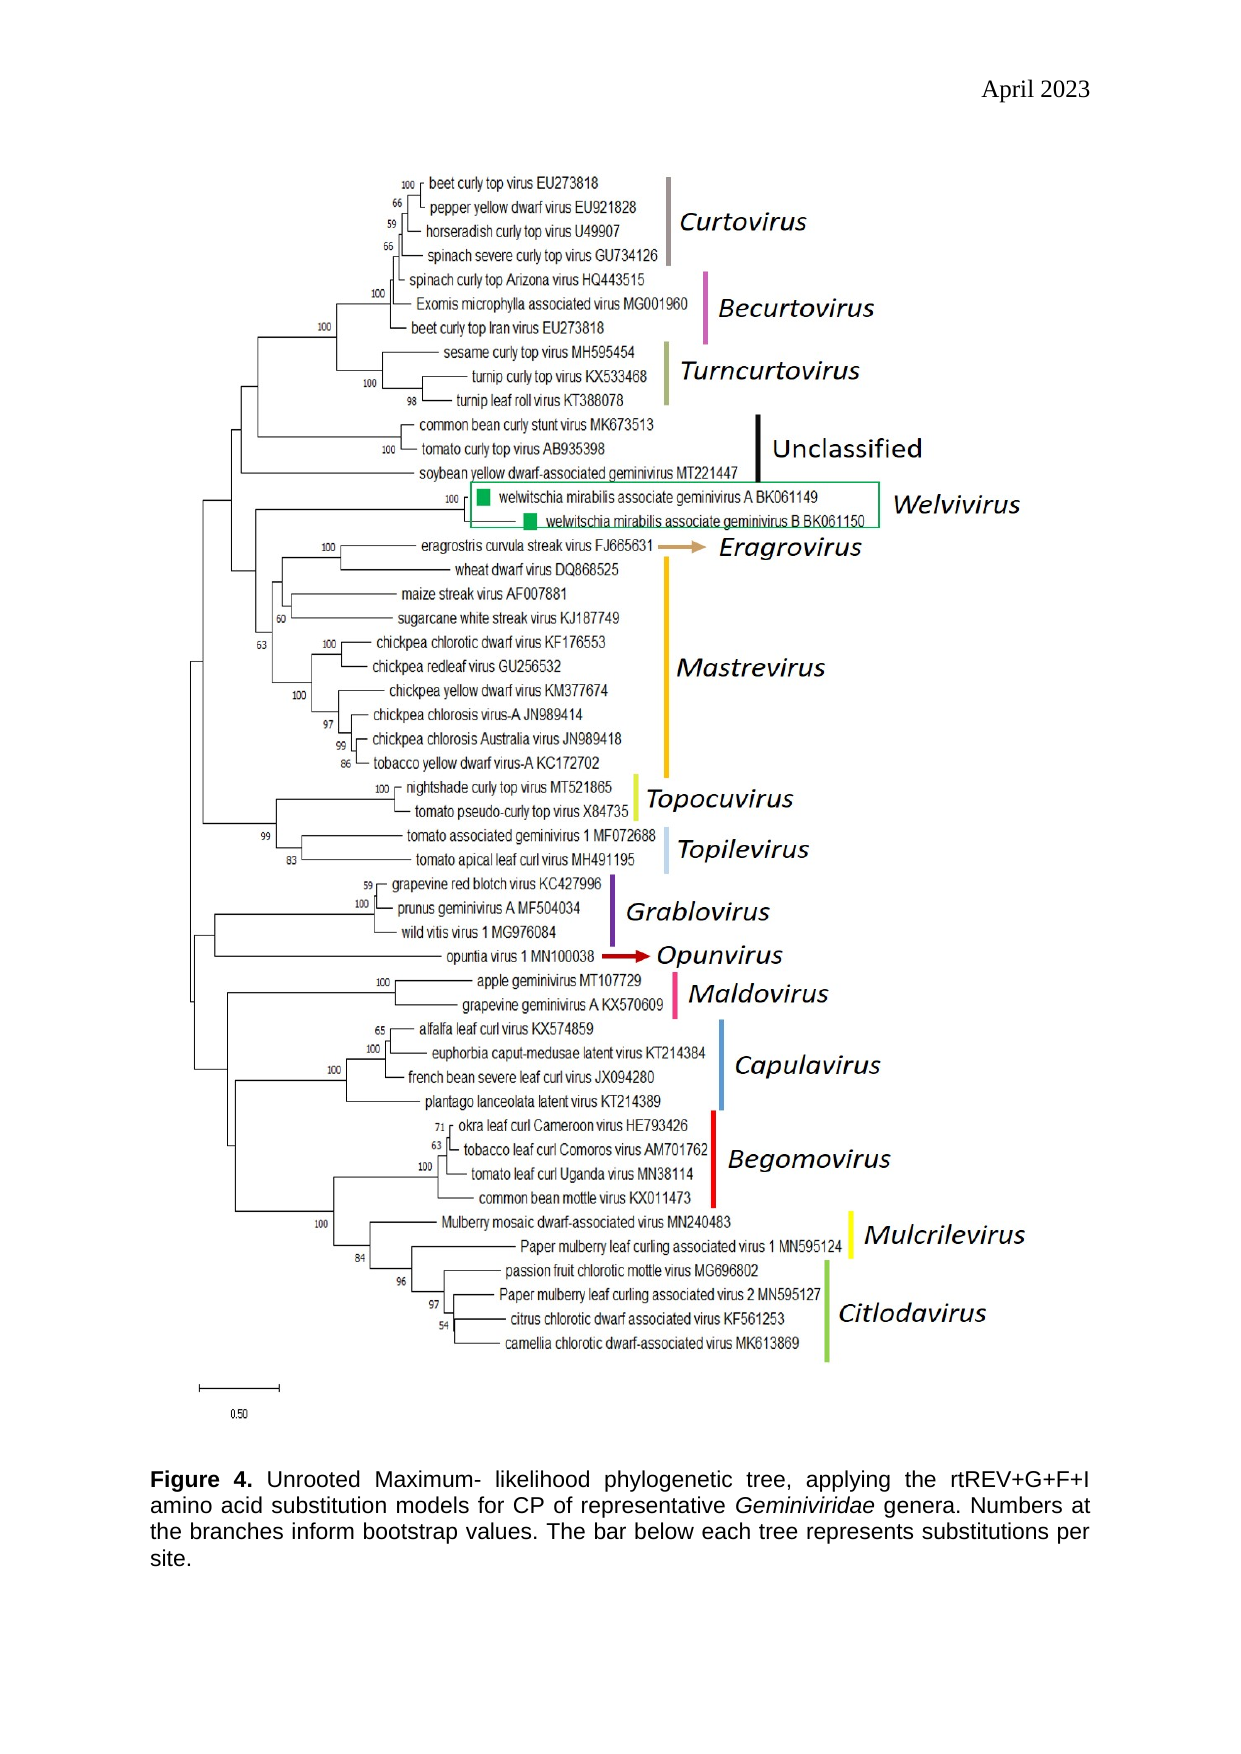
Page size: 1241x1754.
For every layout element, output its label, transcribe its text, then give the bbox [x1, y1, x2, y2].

picture [150, 150, 1044, 1454]
text Figure 4. Unrooted Maximum- likelihood phylogenetic tree, applying the rtREV+G+F+I amino acid substitution models for CP of representative Geminiviridae genera. Numbers at the branches inform bootstrap values. The bar below each tree represents substitutions per site. [150, 1466, 1090, 1571]
